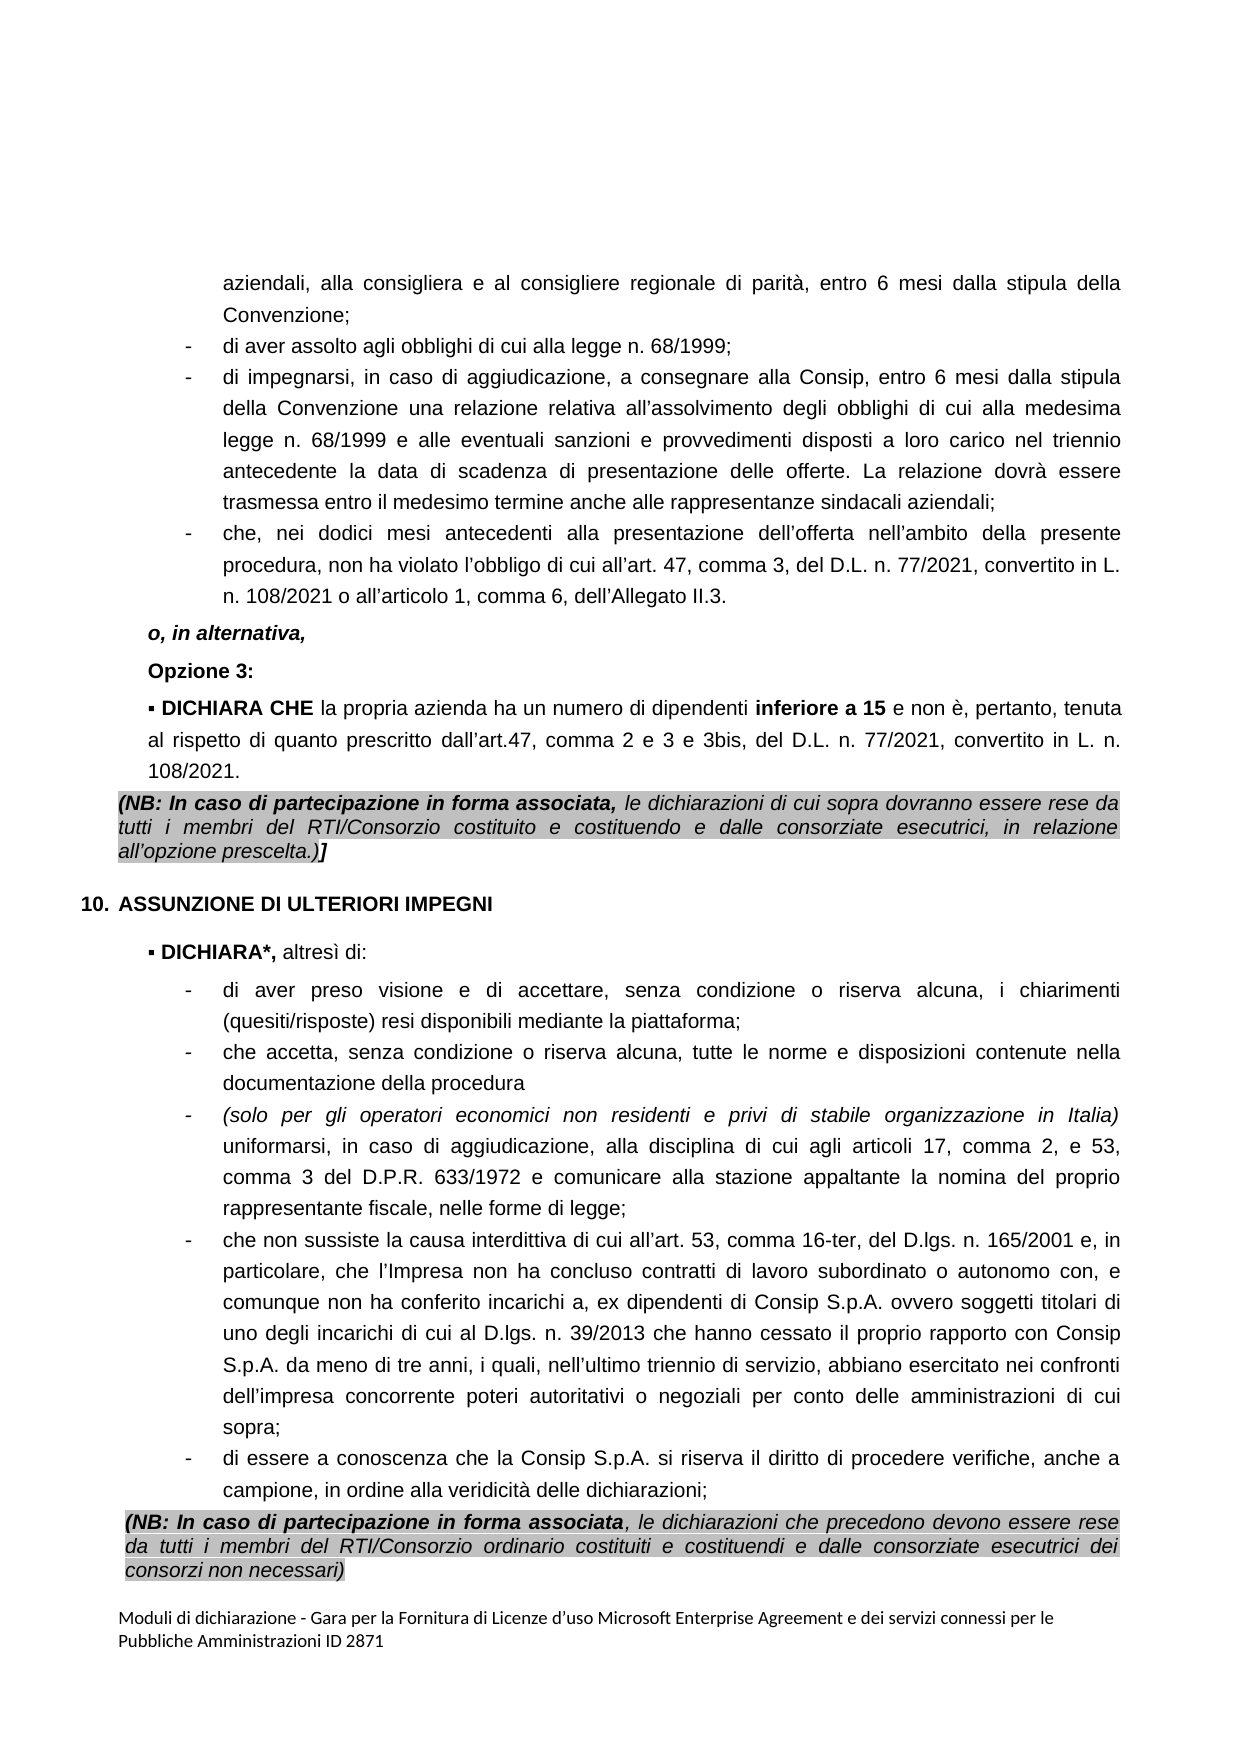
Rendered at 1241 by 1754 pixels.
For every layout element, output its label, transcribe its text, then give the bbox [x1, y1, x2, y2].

list (solo per gli operatori economici non residenti e privi di stabile organizzazione in Italia) uniformarsi, in caso di aggiudicazione, alla disciplina di cui agli articoli 17, comma 2, e 53, comma 3 del D.P.R. 633/1972 e comunicare alla stazione appaltante la nomina del proprio rappresentante fiscale, nelle forme di legge; [185, 1097, 1122, 1222]
list di aver assolto agli obblighi di cui alla legge n. 68/1999; [185, 328, 1122, 359]
text ▪ DICHIARA*, altresì di: [148, 934, 1122, 966]
text (NB: In caso di partecipazione in forma associata, le dichiarazioni che precedono devono essere rese da tutti i membri del RTI/Consorzio ordinario costituiti e costituendi e dalle consorziate esecutrici dei consorzi non necessari) [125, 1509, 1122, 1581]
text Opzione 3: [148, 653, 1122, 684]
list che, nei dodici mesi antecedenti alla presentazione dell’offerta nell’ambito della presente procedura, non ha violato l’obbligo di cui all’art. 47, comma 3, del D.L. n. 77/2021, convertito in L. n. 108/2021 o all’articolo 1, comma 6, dell’Allegato II.3. [185, 516, 1122, 609]
list di impegnarsi, in caso di aggiudicazione, a consegnare alla Consip, entro 6 mesi dalla stipula della Convenzione una relazione relativa all’assolvimento degli obblighi di cui alla medesima legge n. 68/1999 e alle eventuali sanzioni e provvedimenti disposti a loro carico nel triennio antecedente la data di scadenza di presentazione delle offerte. La relazione dovrà essere trasmessa entro il medesimo termine anche alle rappresentanze sindacali aziendali; [185, 359, 1122, 516]
text (NB: In caso di partecipazione in forma associata, le dichiarazioni di cui sopra dovranno essere rese da tutti i membri del RTI/Consorzio costituito e costituendo e dalle consorziate esecutrici, in relazione all’opzione prescelta.)] [319, 791, 1122, 863]
list ASSUNZIONE DI ULTERIORI IMPEGNI [81, 887, 1122, 918]
list che non sussiste la causa interdittiva di cui all’art. 53, comma 16-ter, del D.lgs. n. 165/2001 e, in particolare, che l’Impresa non ha concluso contratti di lavoro subordinato o autonomo con, e comunque non ha conferito incarichi a, ex dipendenti di Consip S.p.A. ovvero soggetti titolari di uno degli incarichi di cui al D.lgs. n. 39/2013 che hanno cessato il proprio rapporto con Consip S.p.A. da meno di tre anni, i quali, nell’ultimo triennio di servizio, abbiano esercitato nei confronti dell’impresa concorrente poteri autoritativi o negoziali per conto delle amministrazioni di cui sopra; [185, 1222, 1122, 1441]
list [185, 266, 1122, 328]
list che accetta, senza condizione o riserva alcuna, tutte le norme e disposizioni contenute nella documentazione della procedura [185, 1034, 1122, 1097]
text o, in alternativa, [148, 616, 1122, 647]
text ▪ DICHIARA CHE la propria azienda ha un numero di dipendenti inferiore a 15 e non è, pertanto, tenuta al rispetto di quanto prescritto dall’art.47, comma 2 e 3 e 3bis, del D.L. n. 77/2021, convertito in L. n. 108/2021. [148, 691, 1122, 784]
list di aver preso visione e di accettare, senza condizione o riserva alcuna, i chiarimenti (quesiti/risposte) resi disponibili mediante la piattaforma; [185, 972, 1122, 1034]
list di essere a conoscenza che la Consip S.p.A. si riserva il diritto di procedere verifiche, anche a campione, in ordine alla veridicità delle dichiarazioni; [185, 1441, 1122, 1503]
